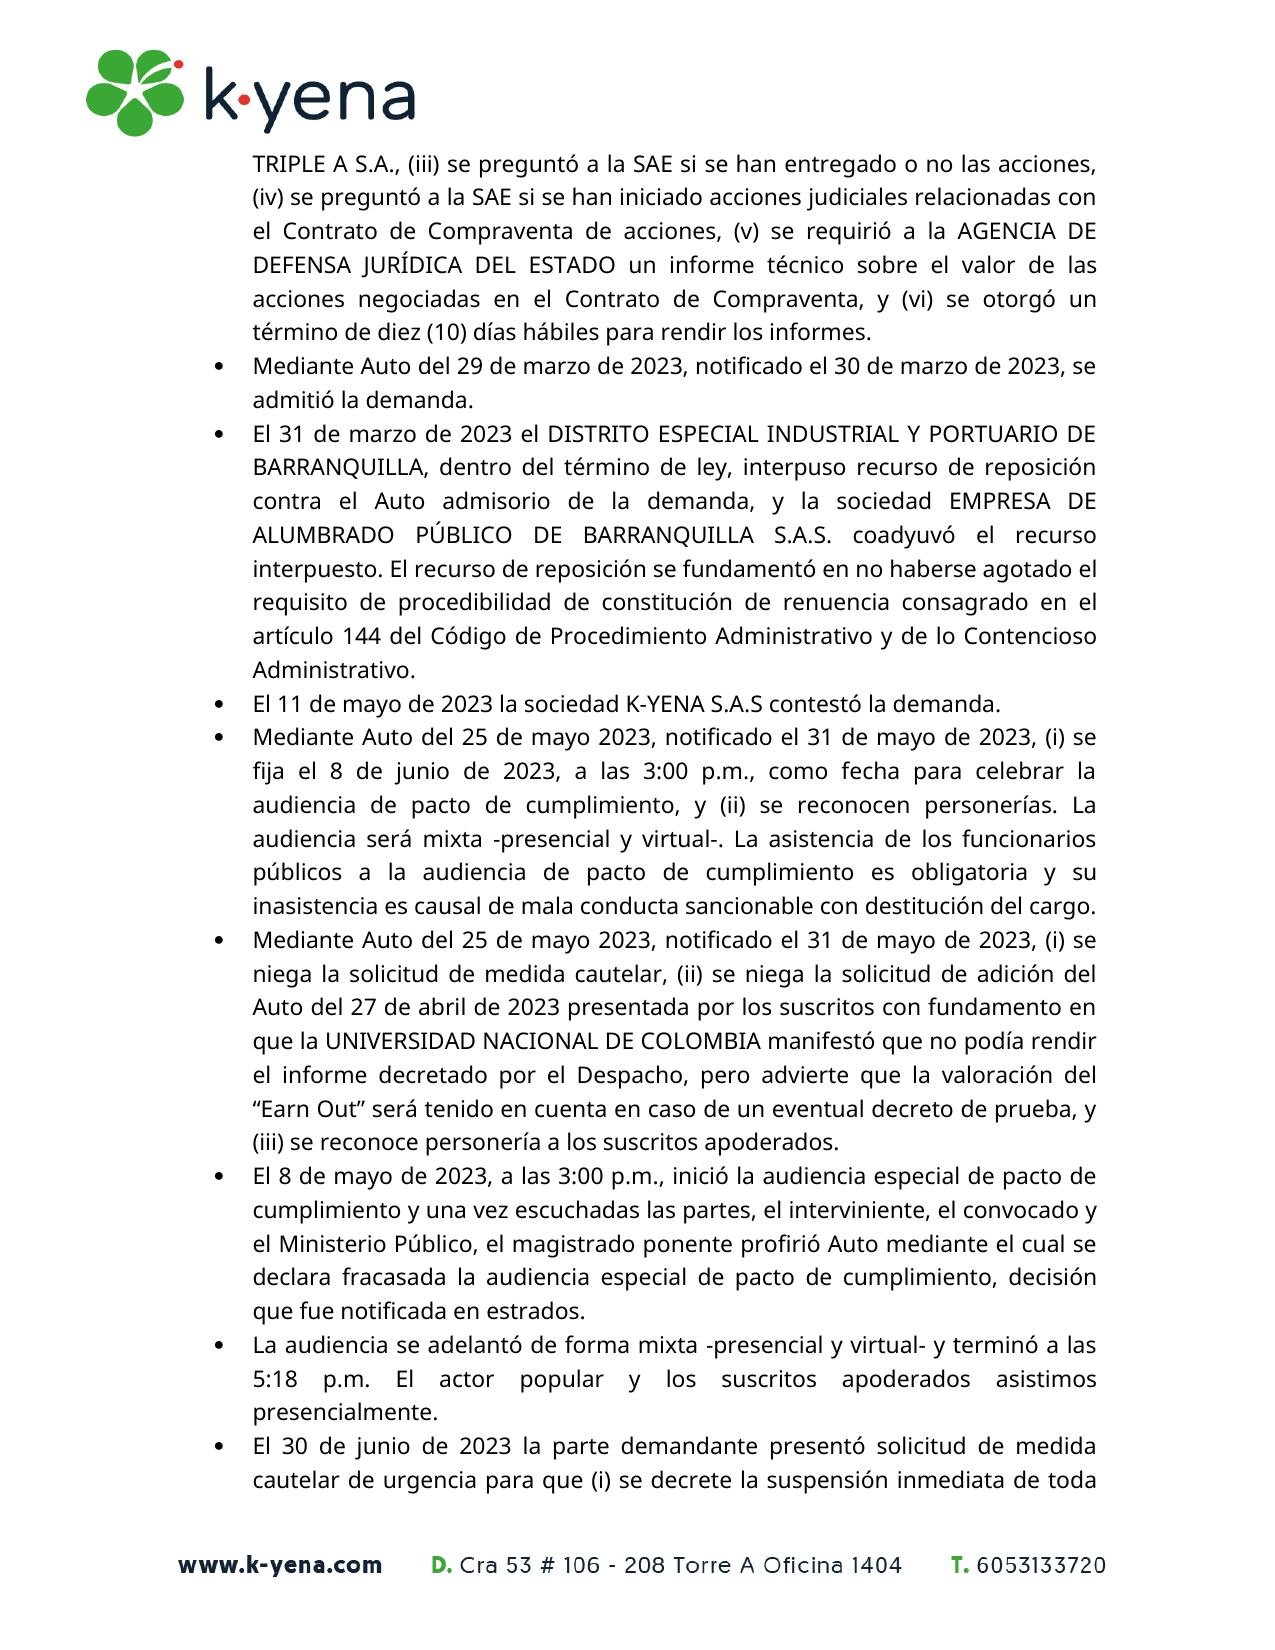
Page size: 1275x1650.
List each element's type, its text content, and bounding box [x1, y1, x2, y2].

picture [54, 1531, 1236, 1597]
list La audiencia se adelantó de forma mixta -presencial y virtual- y terminó a las 5:18 p.m. El actor popular y los suscritos apoderados asistimos presencialmente. [215, 1329, 1098, 1428]
list Mediante Auto del 29 de marzo de 2023, notificado el 30 de marzo de 2023, se admitió la demanda. [215, 350, 1098, 415]
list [215, 1430, 1098, 1495]
list Mediante Auto del 25 de mayo 2023, notificado el 31 de mayo de 2023, (i) se niega la solicitud de medida cautelar, (ii) se niega la solicitud de adición del Auto del 27 de abril de 2023 presentada por los suscritos con fundamento en que la UNIVERSIDAD NACIONAL DE COLOMBIA manifestó que no podía rendir el informe decretado por el Despacho, pero advierte que la valoración del “Earn Out” será tenido en cuenta en caso de un eventual decreto de prueba, y (iii) se reconoce personería a los suscritos apoderados. [215, 924, 1098, 1158]
list El 8 de mayo de 2023, a las 3:00 p.m., inició la audiencia especial de pacto de cumplimiento y una vez escuchadas las partes, el interviniente, el convocado y el Ministerio Público, el magistrado ponente profirió Auto mediante el cual se declara fracasada la audiencia especial de pacto de cumplimiento, decisión que fue notificada en estrados. [215, 1160, 1098, 1326]
list Mediante Auto del 25 de mayo 2023, notificado el 31 de mayo de 2023, (i) se fija el 8 de junio de 2023, a las 3:00 p.m., como fecha para celebrar la audiencia de pacto de cumplimiento, y (ii) se reconocen personerías. La audiencia será mixta -presencial y virtual-. La asistencia de los funcionarios públicos a la audiencia de pacto de cumplimiento es obligatoria y su inasistencia es causal de mala conducta sancionable con destitución del cargo. [215, 721, 1098, 921]
picture [76, 38, 424, 152]
list El 31 de marzo de 2023 el DISTRITO ESPECIAL INDUSTRIAL Y PORTUARIO DE BARRANQUILLA, dentro del término de ley, interpuso recurso de reposición contra el Auto admisorio de la demanda, y la sociedad EMPRESA DE ALUMBRADO PÚBLICO DE BARRANQUILLA S.A.S. coadyuvó el recurso interpuesto. El recurso de reposición se fundamentó en no haberse agotado el requisito de procedibilidad de constitución de renuencia consagrado en el artículo 144 del Código de Procedimiento Administrativo y de lo Contencioso Administrativo. [215, 418, 1098, 685]
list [215, 148, 1098, 348]
list El 11 de mayo de 2023 la sociedad K-YENA S.A.S contestó la demanda. [215, 688, 1098, 719]
